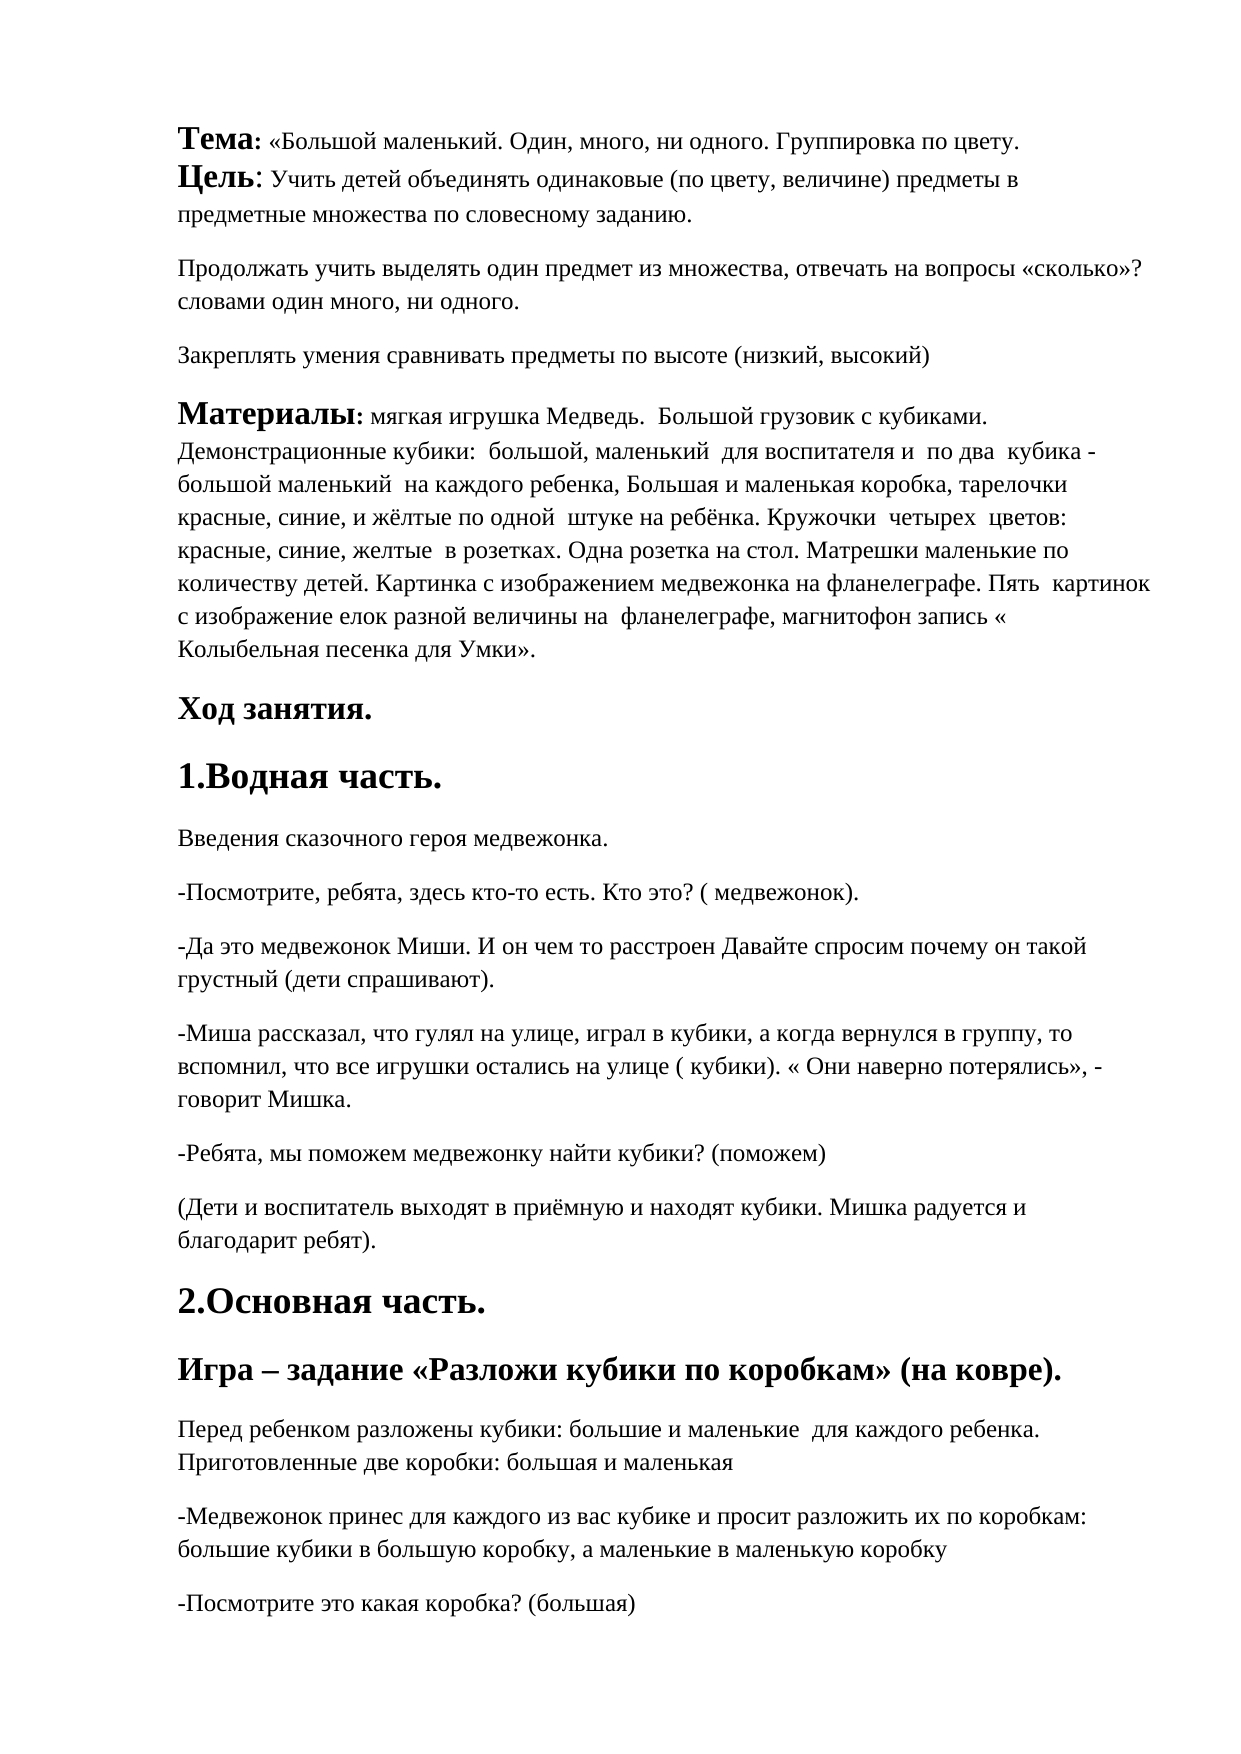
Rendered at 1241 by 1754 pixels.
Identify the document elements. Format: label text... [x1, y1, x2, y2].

text Продолжать учить выделять один предмет из множества, отвечать на вопросы «сколько»? словами один много, ни одного. [177, 253, 1152, 315]
text -Медвежонок принес для каждого из вас кубике и просит разложить их по коробкам: большие кубики в большую коробку, а маленькие в маленькую коробку [177, 1501, 1152, 1563]
text -Ребята, мы поможем медвежонку найти кубики? (поможем) [177, 1138, 1152, 1167]
text 2.Основная часть. [177, 1279, 1152, 1322]
text 1.Водная часть. [177, 753, 1152, 796]
text -Миша рассказал, что гулял на улице, играл в кубики, а когда вернулся в группу, то вспомнил, что все игрушки остались на улице ( кубики). « Они наверно потерялись», - говорит Мишка. [177, 1018, 1152, 1113]
text Тема: «Большой маленький. Один, много, ни одного. Группировка по цвету. [177, 118, 1152, 156]
text Введения сказочного героя медвежонка. [177, 823, 1152, 852]
text Игра – задание «Разложи кубики по коробкам» (на ковре). [177, 1349, 1152, 1387]
text (Дети и воспитатель выходят в приёмную и находят кубики. Мишка радуется и благодарит ребят). [177, 1192, 1152, 1254]
text -Посмотрите, ребята, здесь кто-то есть. Кто это? ( медвежонок). [177, 877, 1152, 906]
text Закреплять умения сравнивать предметы по высоте (низкий, высокий) [177, 340, 1152, 368]
text -Посмотрите это какая коробка? (большая) [177, 1588, 1152, 1617]
text Перед ребенком разложены кубики: большие и маленькие для каждого ребенка. Приготовленные две коробки: большая и маленькая [177, 1414, 1152, 1476]
text Ход занятия. [177, 688, 1152, 727]
text Материалы: мягкая игрушка Медведь. Большой грузовик с кубиками. Демонстрационные кубики: большой, маленький для воспитателя и по два кубика - большой маленький на каждого ребенка, Большая и маленькая коробка, тарелочки красные, синие, и жёлтые по одной штуке на ребёнка. Кружочки четырех цветов: красные, синие, желтые в розетках. Одна розетка на стол. Матрешки маленькие по количеству детей. Картинка с изображением медвежонка на фланелеграфе. Пять картинок с изображение елок разной величины на фланелеграфе, магнитофон запись « Колыбельная песенка для Умки». [177, 394, 1152, 663]
text -Да это медвежонок Миши. И он чем то расстроен Давайте спросим почему он такой грустный (дети спрашивают). [177, 931, 1152, 993]
text Цель: Учить детей объединять одинаковые (по цвету, величине) предметы в предметные множества по словесному заданию. [177, 156, 1152, 228]
